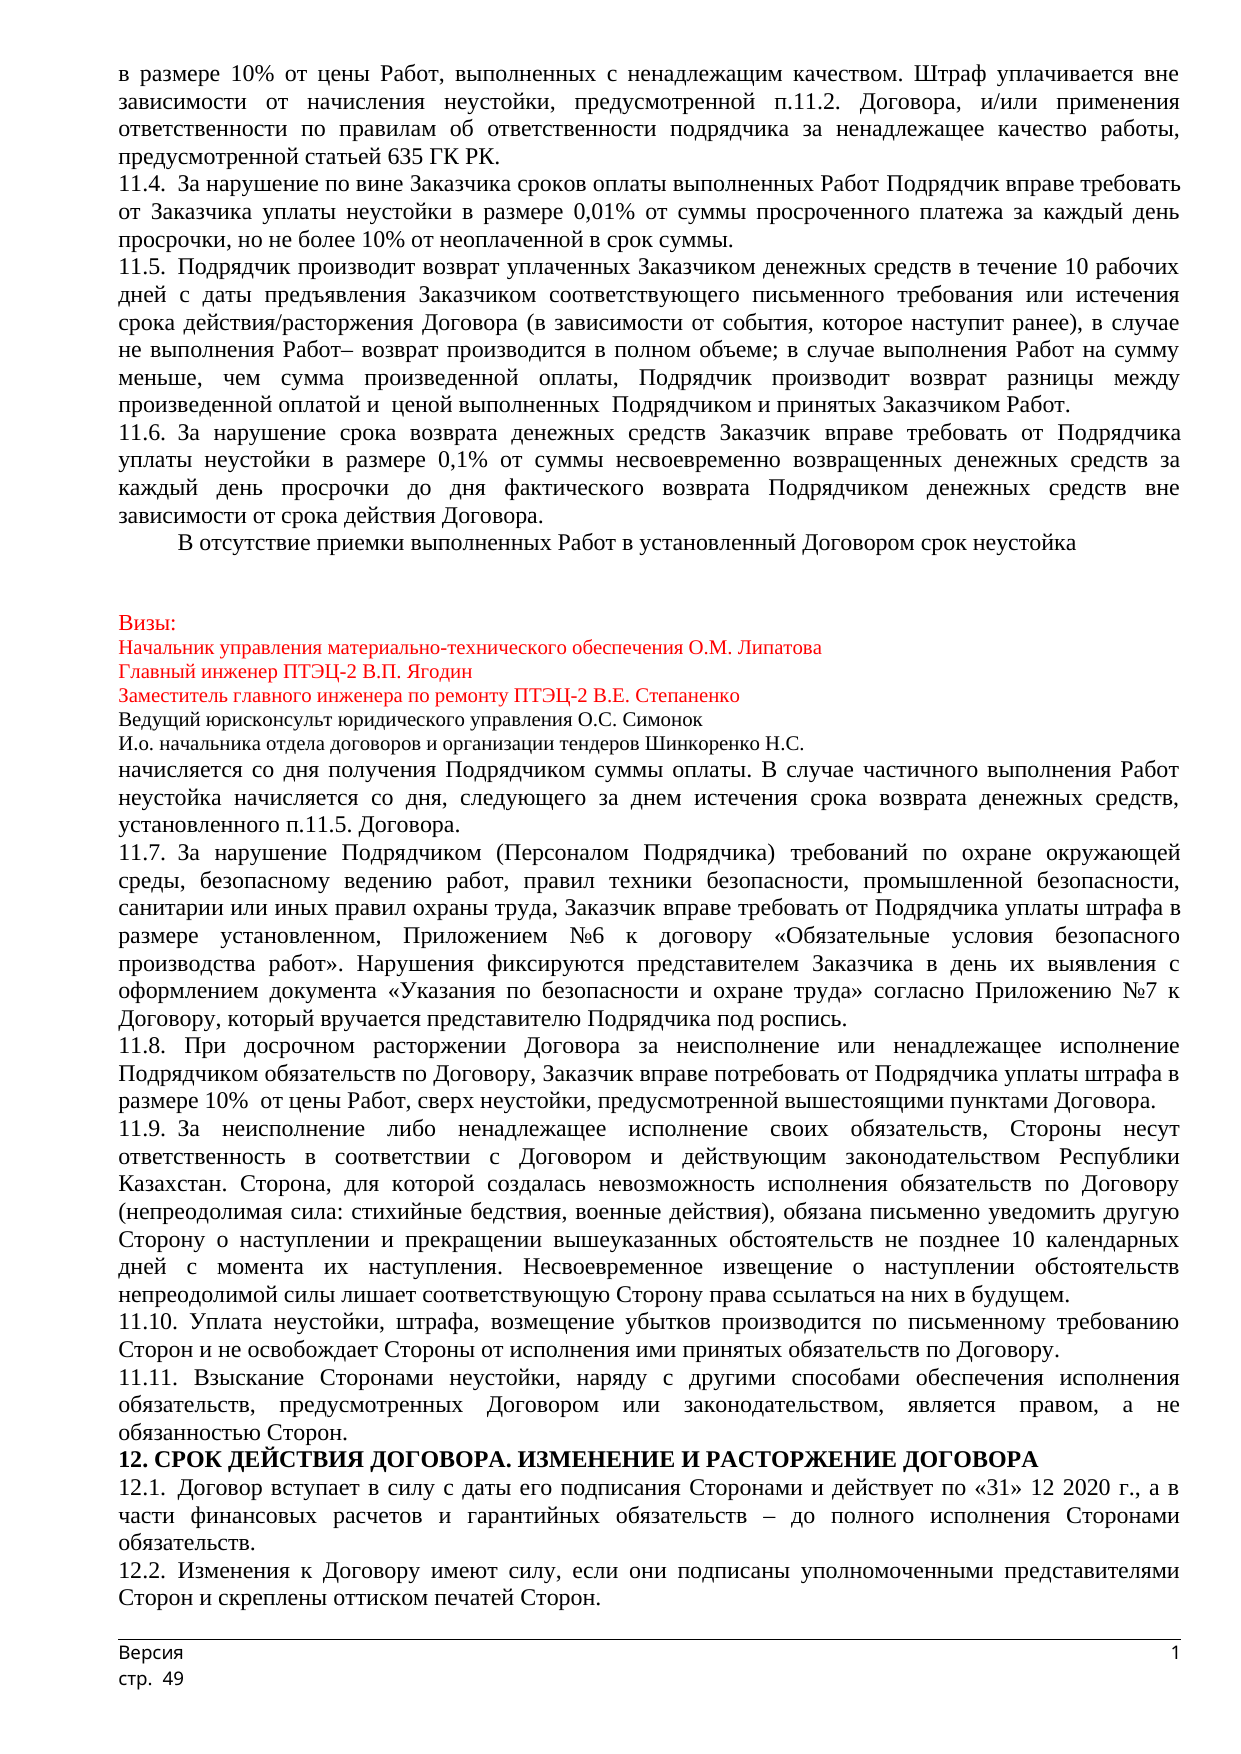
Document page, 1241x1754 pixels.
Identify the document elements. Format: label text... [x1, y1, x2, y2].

text Ведущий юрисконсульт юридического управления О.С. Симонок [118, 707, 1181, 731]
text 12.2. Изменения к Договору имеют силу, если они подписаны уполномоченными представителями Сторон и скреплены оттиском печатей Сторон. [118, 1556, 1181, 1611]
text 12. СРОК ДЕЙСТВИЯ ДОГОВОРА. ИЗМЕНЕНИЕ И РАСТОРЖЕНИЕ ДОГОВОРА [118, 1445, 1181, 1473]
text И.о. начальника отдела договоров и организации тендеров Шинкоренко Н.С. [118, 731, 1181, 755]
text 12.1. Договор вступает в силу с даты его подписания Сторонами и действует по «31» 12 2020 г., а в части финансовых расчетов и гарантийных обязательств – до полного исполнения Сторонами обязательств. [118, 1473, 1181, 1556]
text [118, 59, 1181, 169]
text Начальник управления материально-технического обеспечения О.М. Липатова [118, 635, 1181, 659]
list 11.8. При досрочном расторжении Договора за неисполнение или ненадлежащее исполнение Подрядчиком обязательств по Договору, Заказчик вправе потребовать от Подрядчика уплаты штрафа в размере 10% от цены Работ, сверх неустойки, предусмотренной вышестоящими пунктами Договора. [118, 1031, 1181, 1114]
text В отсутствие приемки выполненных Работ в установленный Договором срок неустойка [118, 528, 1181, 556]
text Визы: [118, 609, 1181, 635]
text 11.11. Взыскание Сторонами неустойки, наряду с другими способами обеспечения исполнения обязательств, предусмотренных Договором или законодательством, является правом, а не обязанностью Сторон. [118, 1363, 1181, 1445]
text Главный инженер ПТЭЦ-2 В.П. Ягодин [118, 659, 1181, 683]
text 11.5. Подрядчик производит возврат уплаченных Заказчиком денежных средств в течение 10 рабочих дней с даты предъявления Заказчиком соответствующего письменного требования или истечения срока действия/расторжения Договора (в зависимости от события, которое наступит ранее), в случае не выполнения Работ– возврат производится в полном объеме; в случае выполнения Работ на сумму меньше, чем сумма произведенной оплаты, Подрядчик производит возврат разницы между произведенной оплатой и ценой выполненных Подрядчиком и принятых Заказчиком Работ. [118, 252, 1181, 418]
text 11.9. За неисполнение либо ненадлежащее исполнение своих обязательств, Стороны несут ответственность в соответствии с Договором и действующим законодательством Республики Казахстан. Сторона, для которой создалась невозможность исполнения обязательств по Договору (непреодолимая сила: стихийные бедствия, военные действия), обязана письменно уведомить другую Сторону о наступлении и прекращении вышеуказанных обстоятельств не позднее 10 календарных дней с момента их наступления. Несвоевременное извещение о наступлении обстоятельств непреодолимой силы лишает соответствующую Сторону права ссылаться на них в будущем. [118, 1114, 1181, 1307]
text 11.4. За нарушение по вине Заказчика сроков оплаты выполненных Работ Подрядчик вправе требовать от Заказчика уплаты неустойки в размере 0,01% от суммы просроченного платежа за каждый день просрочки, но не более 10% от неоплаченной в срок суммы. [118, 169, 1181, 252]
text Заместитель главного инженера по ремонту ПТЭЦ-2 В.Е. Степаненко [118, 683, 1181, 707]
text начисляется со дня получения Подрядчиком суммы оплаты. В случае частичного выполнения Работ неустойка начисляется со дня, следующего за днем истечения срока возврата денежных средств, установленного п.11.5. Договора. [118, 755, 1181, 838]
text 11.10. Уплата неустойки, штрафа, возмещение убытков производится по письменному требованию Сторон и не освобождает Стороны от исполнения ими принятых обязательств по Договору. [118, 1307, 1181, 1363]
text 11.6. За нарушение срока возврата денежных средств Заказчик вправе требовать от Подрядчика уплаты неустойки в размере 0,1% от суммы несвоевременно возвращенных денежных средств за каждый день просрочки до дня фактического возврата Подрядчиком денежных средств вне зависимости от срока действия Договора. [118, 418, 1181, 528]
text 11.7. За нарушение Подрядчиком (Персоналом Подрядчика) требований по охране окружающей среды, безопасному ведению работ, правил техники безопасности, промышленной безопасности, санитарии или иных правил охраны труда, Заказчик вправе требовать от Подрядчика уплаты штрафа в размере установленном, Приложением №6 к договору «Обязательные условия безопасного производства работ». Нарушения фиксируются представителем Заказчика в день их выявления с оформлением документа «Указания по безопасности и охране труда» согласно Приложению №7 к Договору, который вручается представителю Подрядчика под роспись. [118, 838, 1181, 1031]
